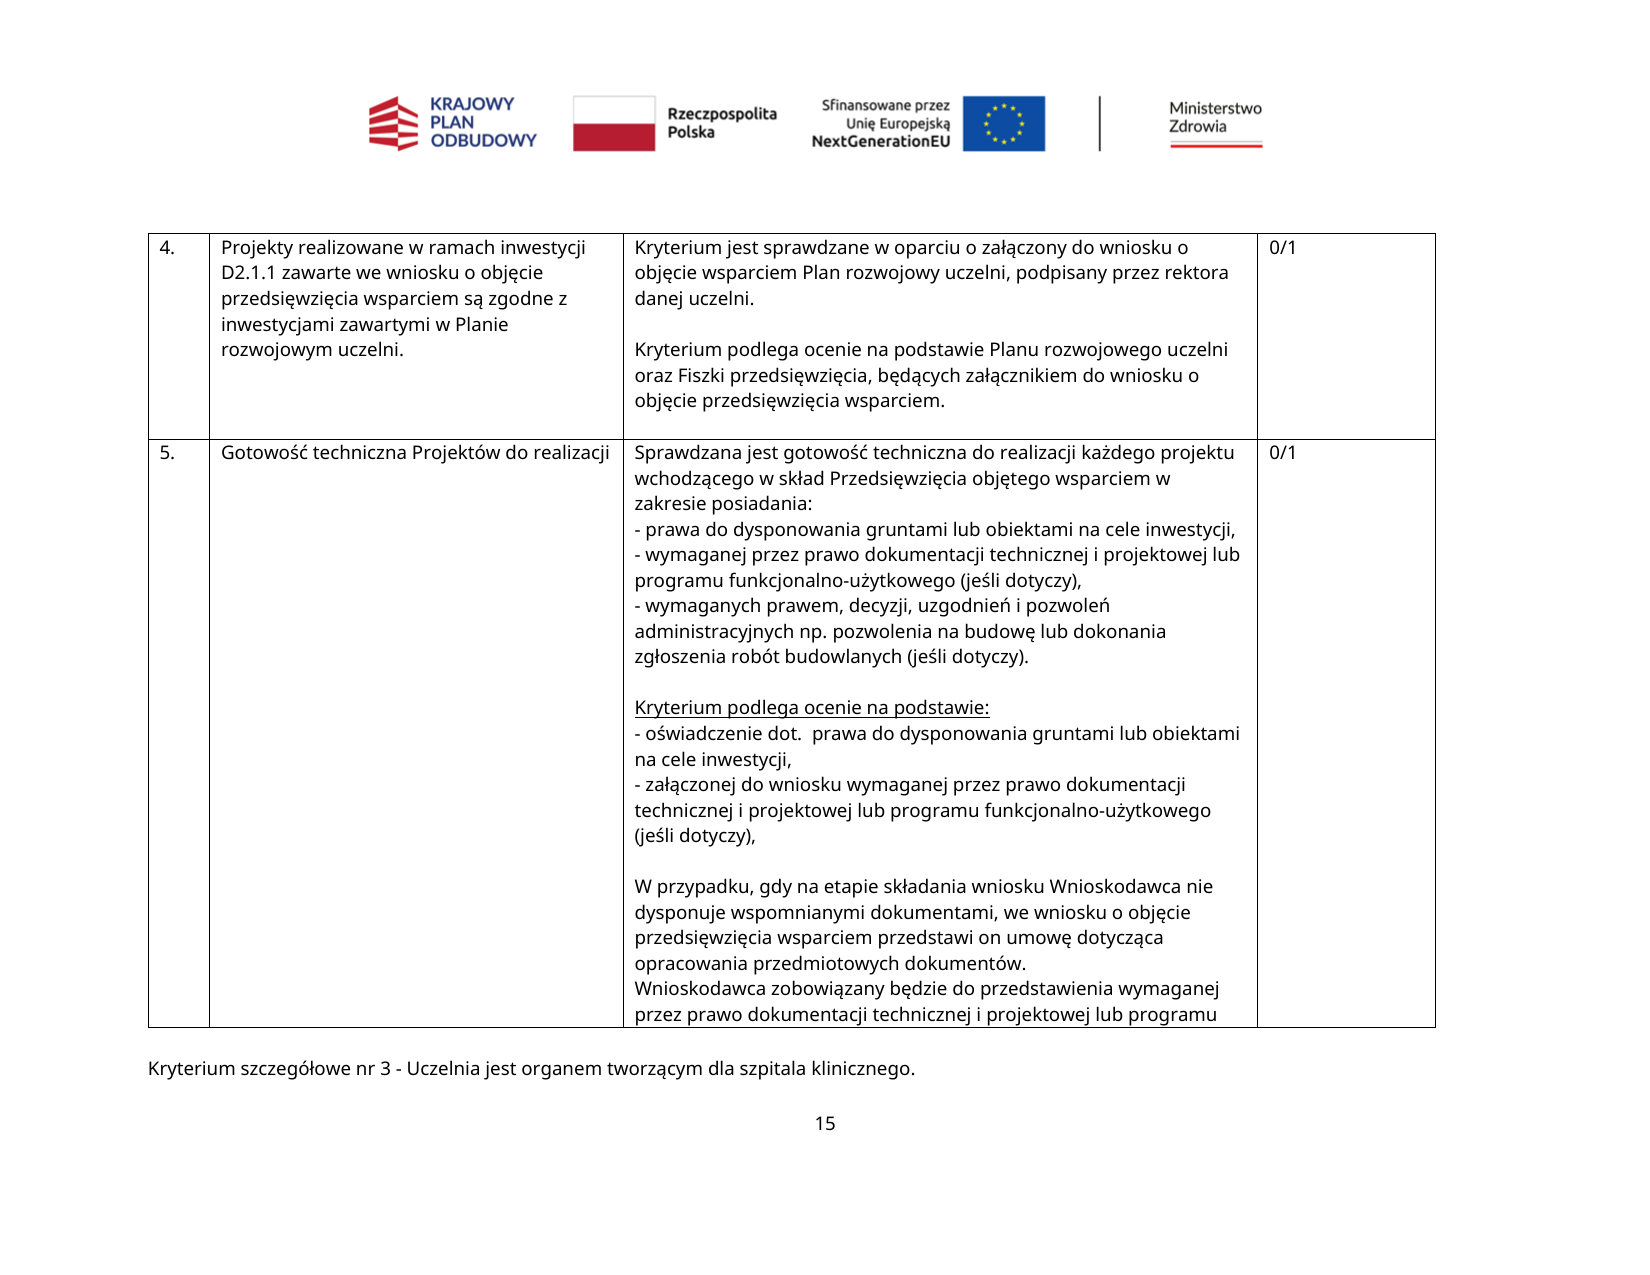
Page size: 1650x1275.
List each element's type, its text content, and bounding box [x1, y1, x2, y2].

table_cell Gotowość techniczna Projektów do realizacji [210, 440, 623, 1027]
table_cell Kryterium jest sprawdzane w oparciu o załączony do wniosku o objęcie wsparciem Plan rozwojowy uczelni, podpisany przez rektora danej uczelni. Kryterium podlega ocenie na podstawie Planu rozwojowego uczelni oraz Fiszki przedsięwzięcia, będących załącznikiem do wniosku o objęcie przedsięwzięcia wsparciem. [624, 234, 1257, 438]
table_cell 4. [149, 234, 209, 438]
table_cell 0/1 [1258, 234, 1435, 438]
table_cell 0/1 [1258, 440, 1435, 1027]
picture [352, 73, 1298, 168]
table_cell Projekty realizowane w ramach inwestycji D2.1.1 zawarte we wniosku o objęcie przedsięwzięcia wsparciem są zgodne z inwestycjami zawartymi w Planie rozwojowym uczelni. [210, 234, 623, 438]
table_cell 5. [149, 440, 209, 1027]
